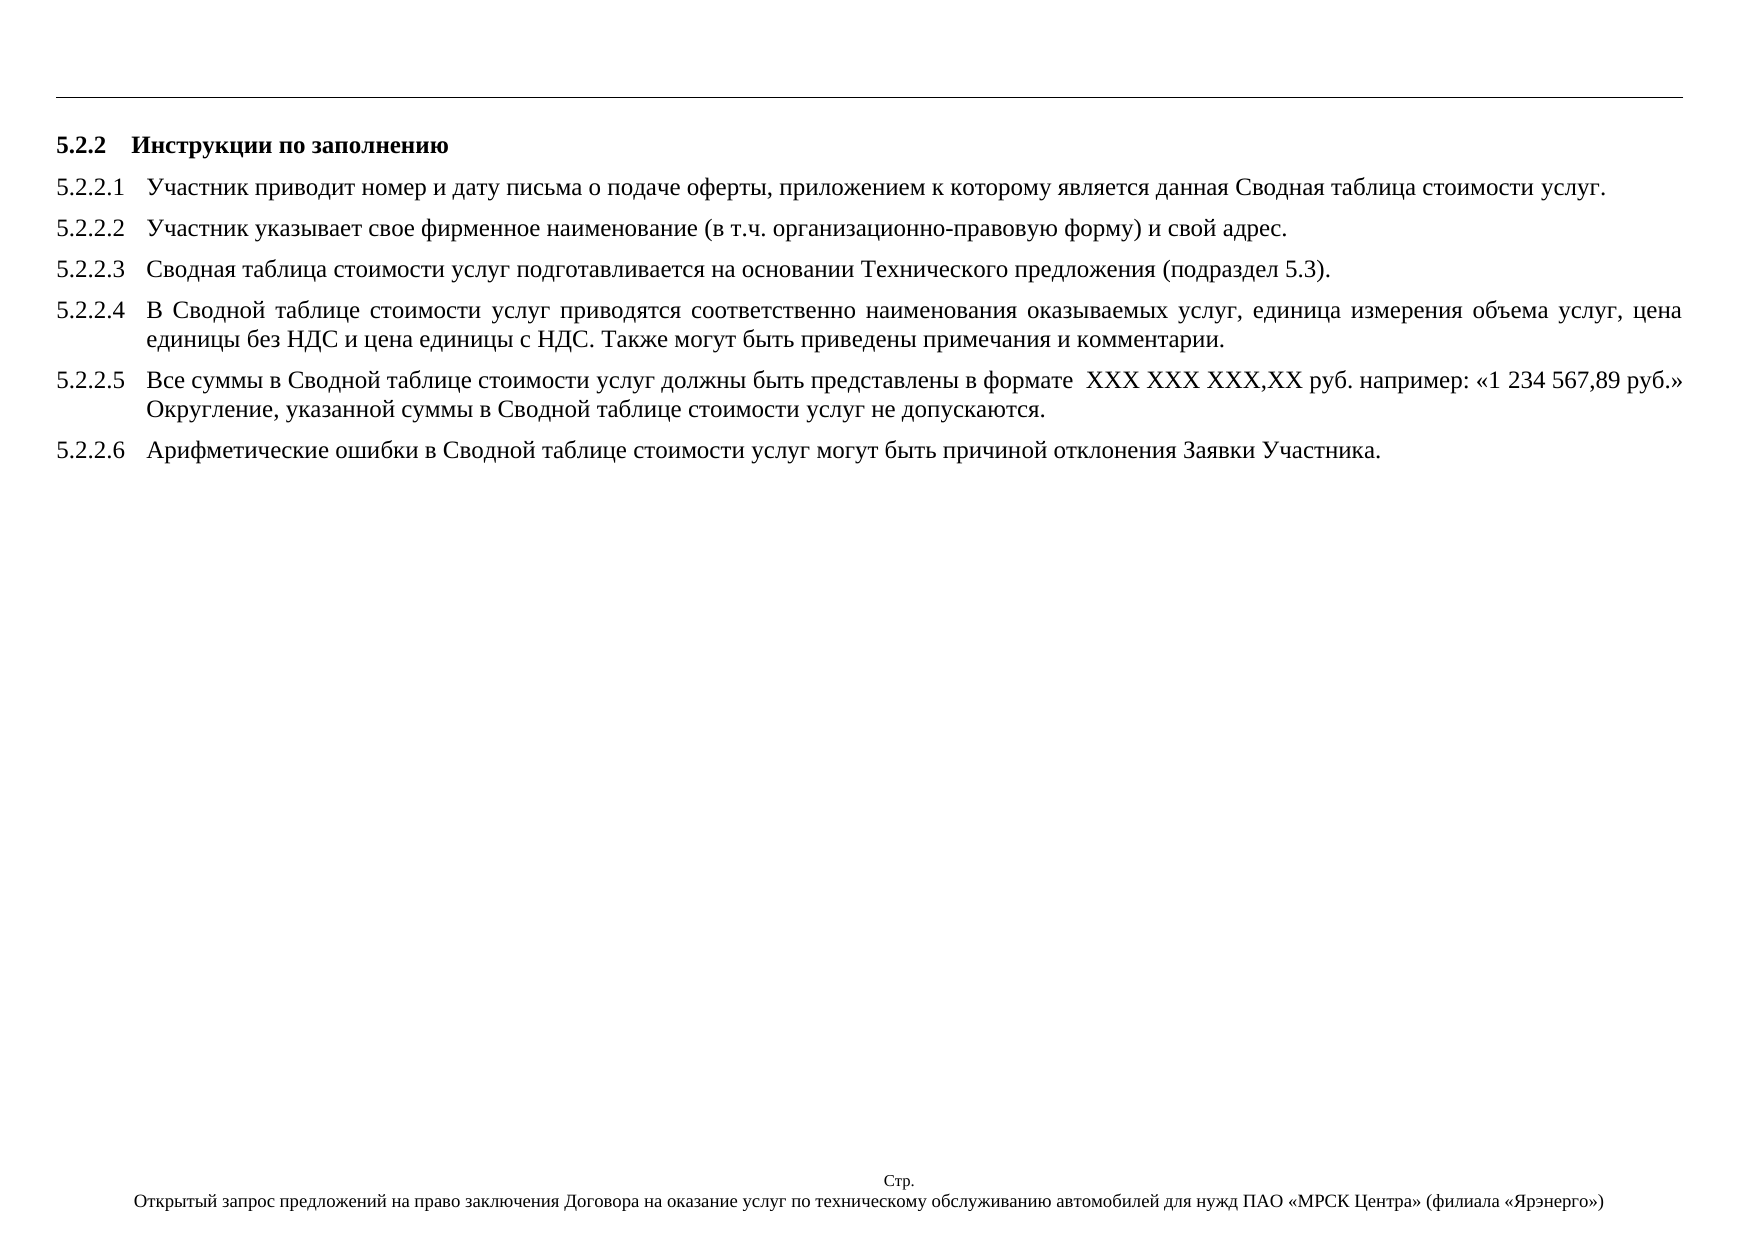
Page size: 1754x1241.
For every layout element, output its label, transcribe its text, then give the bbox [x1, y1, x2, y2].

list Участник указывает свое фирменное наименование (в т.ч. организационно-правовую форму) и свой адрес. [56, 213, 1683, 242]
list Сводная таблица стоимости услуг подготавливается на основании Технического предложения (подраздел 5.3). [56, 254, 1683, 283]
list Все суммы в Сводной таблице стоимости услуг должны быть представлены в формате XXX XXX XXX,XX руб. например: «1 234 567,89 руб.» Округление, указанной суммы в Сводной таблице стоимости услуг не допускаются. [56, 366, 1683, 423]
list В Сводной таблице стоимости услуг приводятся соответственно наименования оказываемых услуг, единица измерения объема услуг, цена единицы без НДС и цена единицы с НДС. Также могут быть приведены примечания и комментарии. [56, 296, 1683, 353]
subtitle Инструкции по заполнению [56, 131, 1683, 159]
list Арифметические ошибки в Сводной таблице стоимости услуг могут быть причиной отклонения Заявки Участника. [56, 436, 1683, 464]
list Участник приводит номер и дату письма о подаче оферты, приложением к которому является данная Сводная таблица стоимости услуг. [56, 172, 1683, 201]
